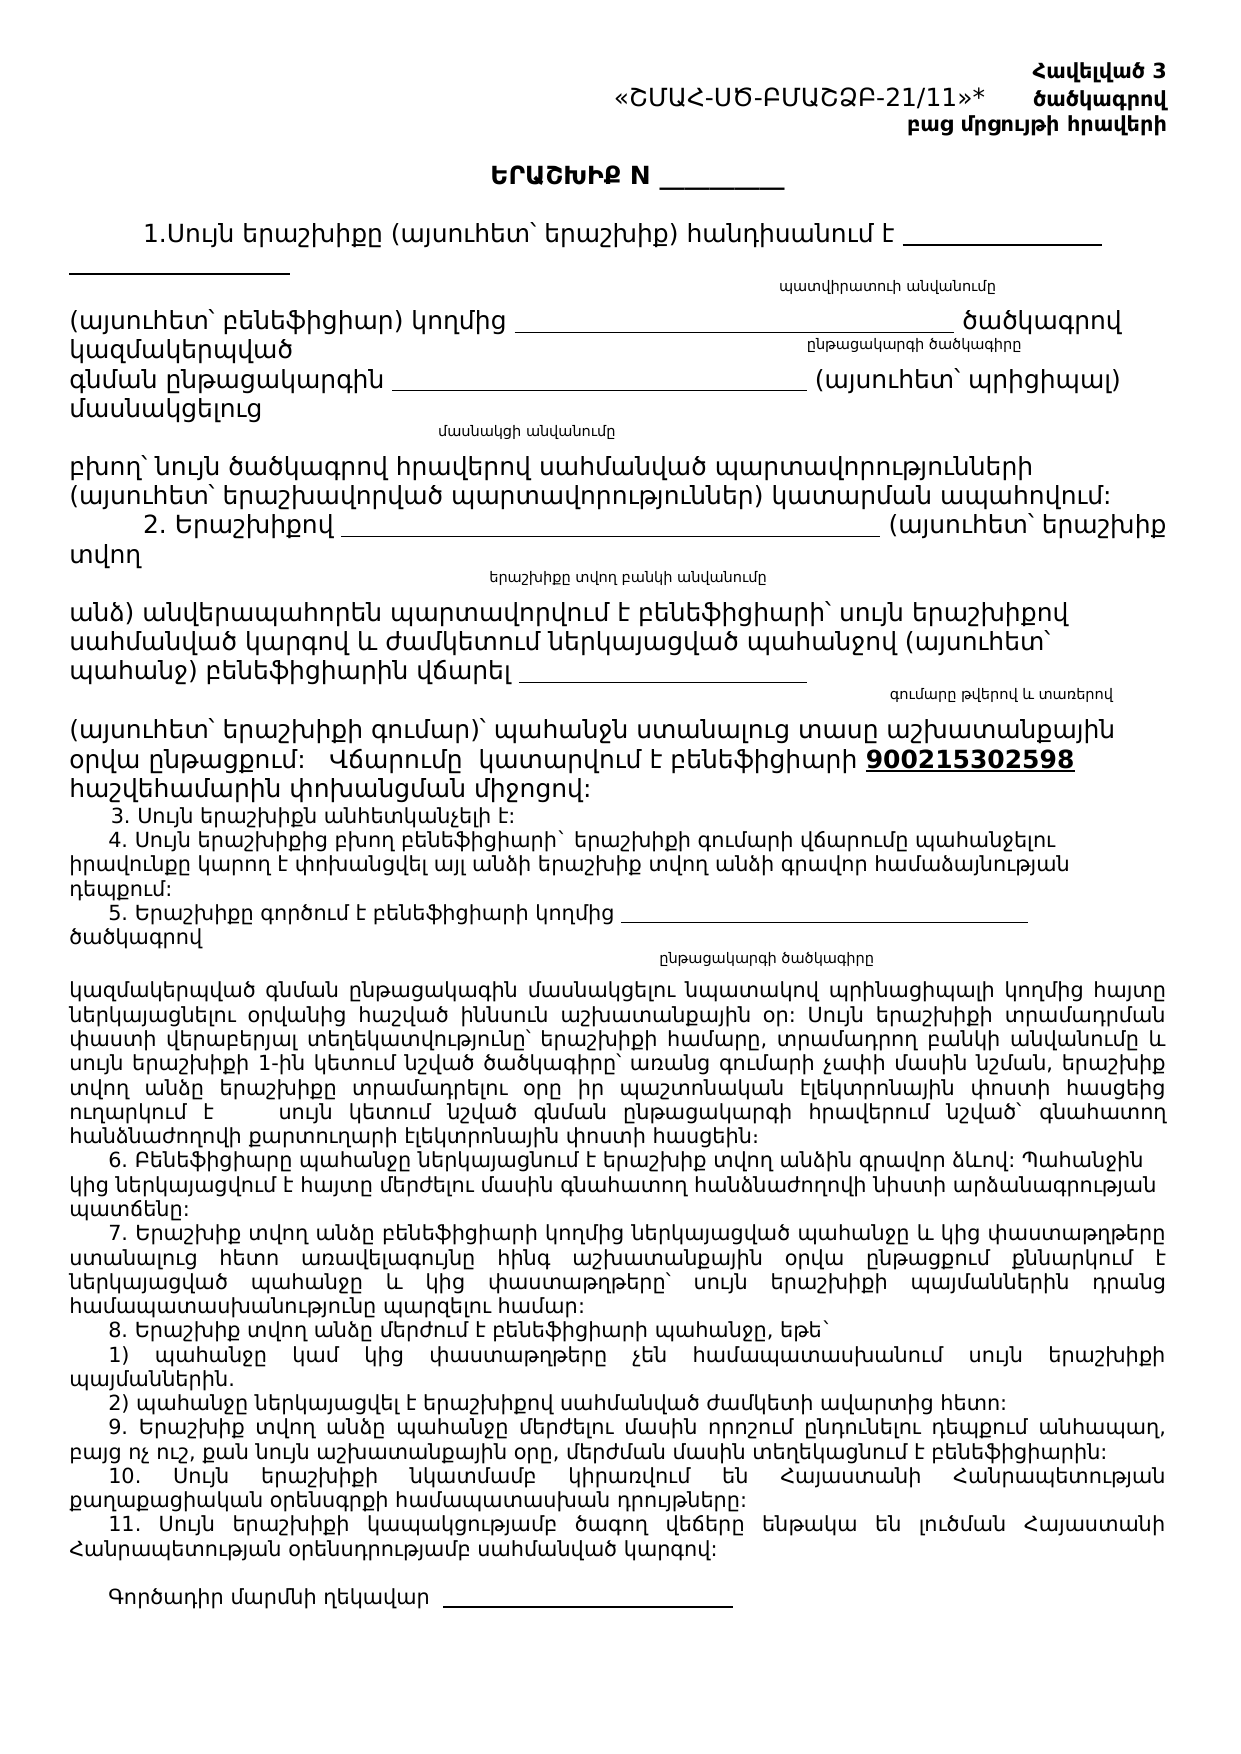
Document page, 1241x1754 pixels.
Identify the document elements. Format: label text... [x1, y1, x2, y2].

text Գործադիր մարմնի ղեկավար [69, 1585, 1167, 1609]
text ընթացակարգի ծածկագիրը [585, 949, 1167, 978]
text ԵՐԱՇԽԻՔ N __________ [69, 161, 1167, 190]
text պատվիրատուի անվանումը [659, 277, 1167, 306]
text Հավելված 3 [69, 59, 1167, 83]
text 4. Սույն երաշխիքից բխող բենեֆիցիարի` երաշխիքի գումարի վճարումը պահանջելու իրավունքը կարող է փոխանցվել այլ անձի երաշխիք տվող անձի գրավոր համաձայնության դեպքում: [69, 828, 1167, 901]
text «ՇՄԱՀ-ՍԾ-ԲՄԱՇՁԲ-21/11»* ծածկագրով [69, 83, 1167, 112]
text մասնակցի անվանումը [364, 423, 1167, 452]
text 1) պահանջը կամ կից փաստաթղթերը չեն համապատասխանում սույն երաշխիքի պայմաններին. [69, 1343, 1167, 1391]
text 7. Երաշխիք տվող անձը բենեֆիցիարի կողմից ներկայացված պահանջը և կից փաստաթղթերը ստանալուց հետո առավելագույնը հինգ աշխատանքային օրվա ընթացքում քննարկում է ներկայացված պահանջը և կից փաստաթղթերը՝ սույն երաշխիքի պայմաններին դրանց համապատասխանությունը պարզելու համար: [69, 1221, 1167, 1318]
text գումարը թվերով և տառերով [807, 686, 1167, 715]
text 9. Երաշխիք տվող անձը պահանջը մերժելու մասին որոշում ընդունելու դեպքում անհապաղ, բայց ոչ ուշ, քան նույն աշխատանքային օրը, մերժման մասին տեղեկացնում է բենեֆիցիարին: [69, 1415, 1167, 1464]
text 3. Սույն երաշխիքն անհետկանչելի է: [69, 804, 1167, 828]
text 10. Սույն երաշխիքի նկատմամբ կիրառվում են Հայաստանի Հանրապետության քաղաքացիական օրենսգրքի համապատասխան դրույթները: [69, 1464, 1167, 1512]
text բաց մրցույթի հրավերի [69, 112, 1167, 137]
text 1.Սույն երաշխիքը (այսուհետ՝ երաշխիք) հանդիսանում է [69, 219, 1167, 277]
text 6. Բենեֆիցիարը պահանջը ներկայացնում է երաշխիք տվող անձին գրավոր ձևով: Պահանջին կից ներկայացվում է հայտը մերժելու մասին գնահատող հանձնաժողովի նիստի արձանագրության պատճենը: [69, 1148, 1167, 1221]
text երաշխիքը տվող բանկի անվանումը [69, 569, 1167, 598]
text 2) պահանջը ներկայացվել է երաշխիքով սահմանված ժամկետի ավարտից հետո: [69, 1391, 1167, 1415]
text (այսուհետ՝ բենեֆիցիար) կողմից ծածկագրով կազմակերպված ընթացակարգի ծածկագիրը [69, 306, 1167, 365]
text 5. Երաշխիքը գործում է բենեֆիցիարի կողմից ծածկագրով [69, 901, 1167, 949]
text բխող՝ նույն ծածկագրով հրավերով սահմանված պարտավորությունների (այսուհետ՝ երաշխավորված պարտավորություններ) կատարման ապահովում: [69, 452, 1167, 511]
text գնման ընթացակարգին (այսուհետ՝ պրիցիպալ) մասնակցելուց [69, 365, 1167, 423]
text անձ) անվերապահորեն պարտավորվում է բենեֆիցիարի՝ սույն երաշխիքով սահմանված կարգով և ժամկետում ներկայացված պահանջով (այսուհետ՝ պահանջ) բենեֆիցիարին վճարել [69, 598, 1167, 686]
list կազմակերպված գնման ընթացակագին մասնակցելու նպատակով պրինացիպալի կողմից հայտը ներկայացնելու օրվանից հաշված իննսուն աշխատանքային օր: Սույն երաշխիքի տրամադրման փաստի վերաբերյալ տեղեկատվությունը՝ երաշխիքի համարը, տրամադրող բանկի անվանումը և սույն երաշխիքի 1-ին կետում նշված ծածկագիրը՝ առանց գումարի չափի մասին նշման, երաշխիք տվող անձը երաշխիքը տրամադրելու օրը իր պաշտոնական էլեկտրոնային փոստի հասցեից ուղարկում է սույն կետում նշված գնման ընթացակարգի հրավերում նշված՝ գնահատող հանձնաժողովի քարտուղարի էլեկտրոնային փոստի հասցեին։ [69, 978, 1167, 1148]
text 11. Սույն երաշխիքի կապակցությամբ ծագող վեճերը ենթակա են լուծման Հայաստանի Հանրապետության օրենսդրությամբ սահմանված կարգով: [69, 1512, 1167, 1561]
text 2. Երաշխիքով (այսուհետ՝ երաշխիք տվող [69, 511, 1167, 569]
text 8. Երաշխիք տվող անձը մերժում է բենեֆիցիարի պահանջը, եթե` [69, 1318, 1167, 1343]
text (այսուհետ՝ երաշխիքի գումար)՝ պահանջն ստանալուց տասը աշխատանքային օրվա ընթացքում: Վճարումը կատարվում է բենեֆիցիարի 900215302598 հաշվեհամարին փոխանցման միջոցով: [69, 715, 1167, 804]
